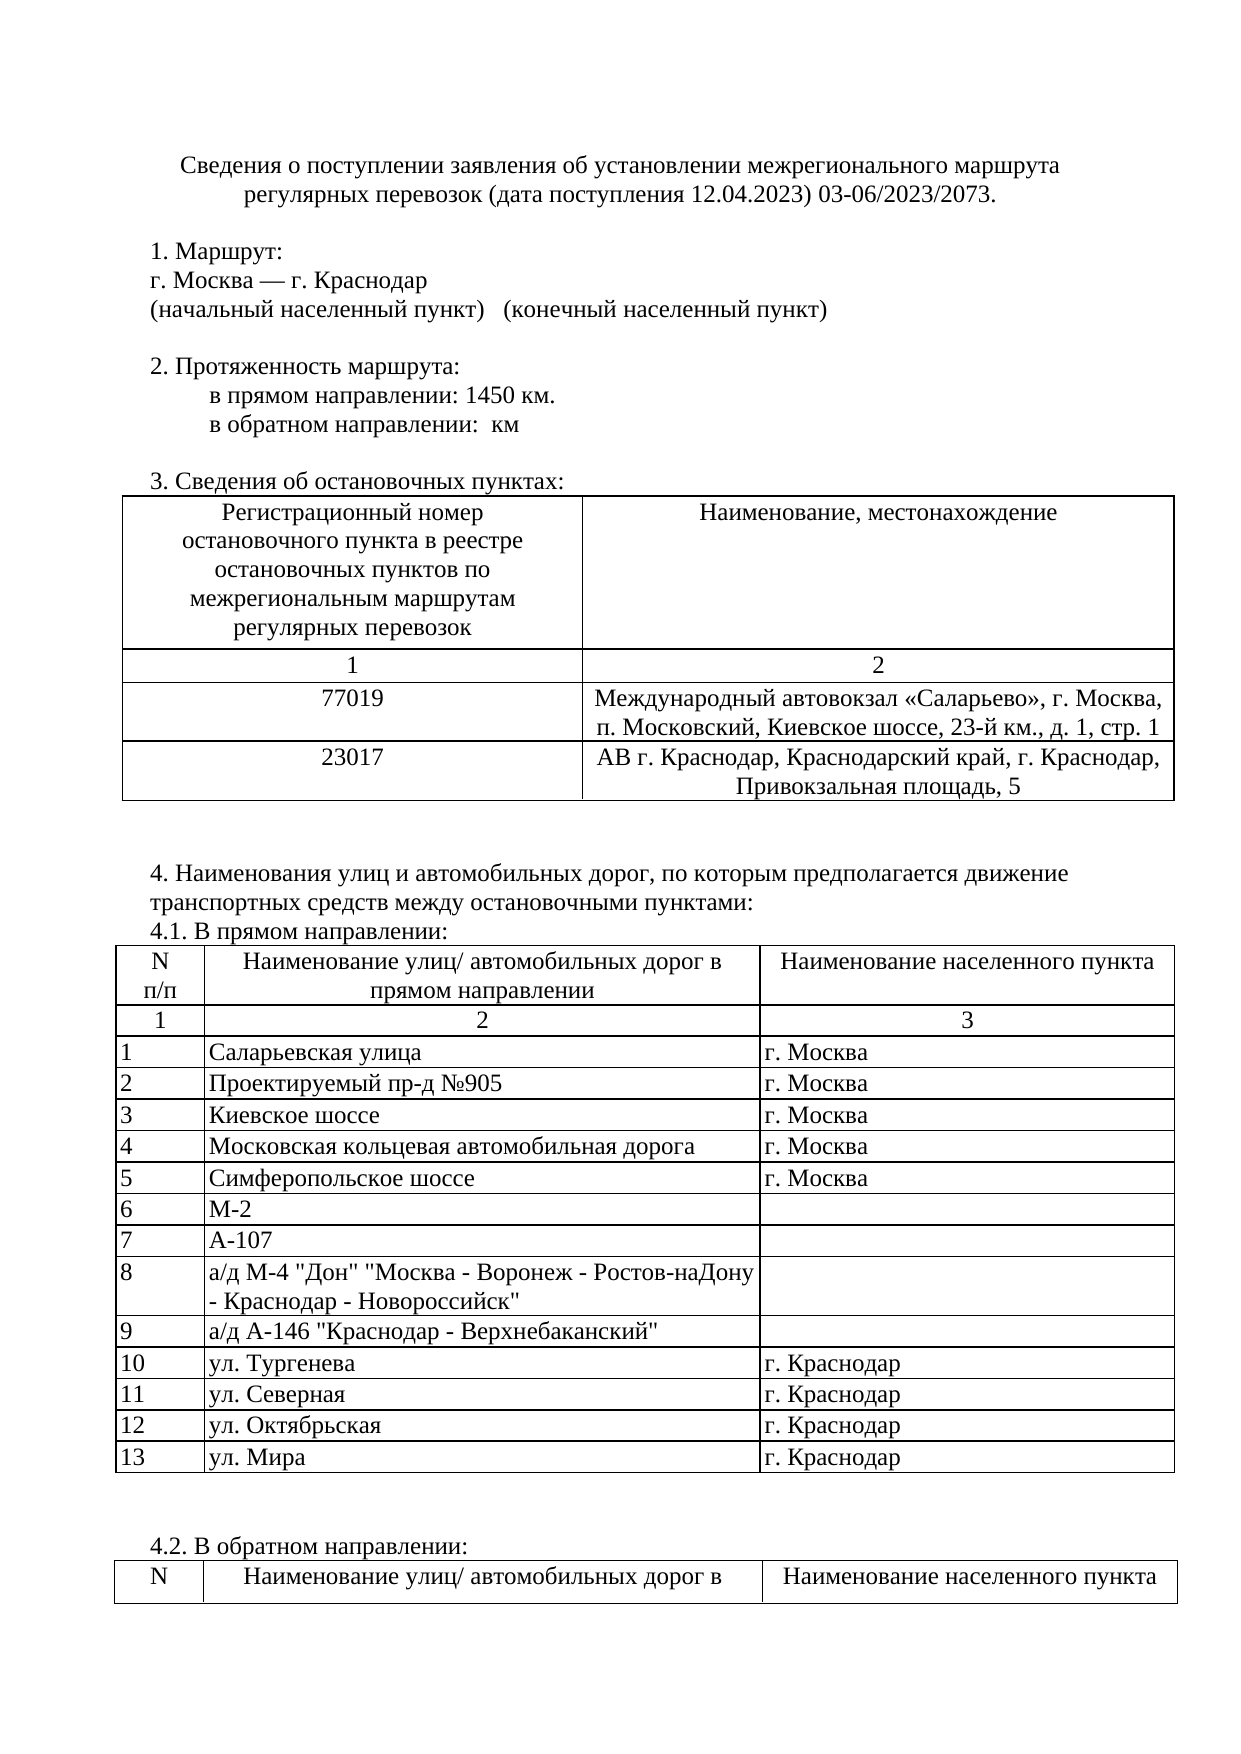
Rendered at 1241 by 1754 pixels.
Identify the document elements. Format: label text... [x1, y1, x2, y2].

table_cell 2 [583, 650, 1173, 681]
table_cell г. Москва [761, 1037, 1174, 1067]
table_cell г. Краснодар [761, 1411, 1174, 1440]
table_cell г. Краснодар [761, 1379, 1174, 1409]
table_cell 6 [117, 1194, 204, 1224]
table_header N п/п [117, 946, 204, 1004]
table_cell 7 [117, 1226, 204, 1256]
table_cell Симферопольское шоссе [205, 1163, 759, 1193]
table_cell 10 [117, 1348, 204, 1377]
table_cell г. Краснодар [761, 1442, 1174, 1472]
table_cell Саларьевская улица [205, 1037, 759, 1067]
table_header Наименование улиц/ автомобильных дорог в прямом направлении [205, 946, 759, 1004]
table_cell 1 [117, 1006, 204, 1035]
text 1. Маршрут: [150, 236, 1090, 265]
table_cell 1 [123, 650, 582, 681]
table_cell а/д А-146 "Краснодар - Верхнебаканский" [205, 1316, 759, 1346]
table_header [763, 1561, 1177, 1602]
table_cell 11 [117, 1379, 204, 1409]
table_cell А-107 [205, 1226, 759, 1256]
table_header Наименование, местонахождение [583, 497, 1173, 648]
text г. Москва — г. Краснодар [150, 265, 1090, 294]
table_header N п/п [115, 1561, 203, 1602]
table_cell 5 [117, 1163, 204, 1193]
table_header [204, 1561, 762, 1602]
table_cell [761, 1316, 1174, 1346]
table_cell 23017 [123, 742, 582, 799]
table_cell Международный автовокзал «Саларьево», г. Москва, п. Московский, Киевское шоссе, 23-й км., д. 1, стр. 1 [583, 683, 1173, 740]
table_cell Проектируемый пр-д №905 [205, 1068, 759, 1098]
table_cell г. Москва [761, 1131, 1174, 1161]
table_header Регистрационный номер остановочного пункта в реестре остановочных пунктов по межрегиональным маршрутам регулярных перевозок [123, 497, 582, 648]
table_cell ул. Мира [205, 1442, 759, 1472]
table_cell АВ г. Краснодар, Краснодарский край, г. Краснодар, Привокзальная площадь, 5 [583, 742, 1173, 799]
table_cell ул. Октябрьская [205, 1411, 759, 1440]
table_cell г. Москва [761, 1100, 1174, 1130]
text 3. Сведения об остановочных пунктах: [150, 466, 1090, 495]
text 4. Наименования улиц и автомобильных дорог, по которым предполагается движение транспортных средств между остановочными пунктами: [150, 858, 1090, 916]
table_cell 4 [117, 1131, 204, 1161]
text 4.2. В обратном направлении: [150, 1531, 1090, 1560]
table_cell 3 [117, 1100, 204, 1130]
table_cell 3 [761, 1006, 1174, 1035]
table_cell М-2 [205, 1194, 759, 1224]
table_cell [761, 1257, 1174, 1314]
table_cell 2 [117, 1068, 204, 1098]
text в прямом направлении: 1450 км. [150, 380, 1090, 409]
table_cell Киевское шоссе [205, 1100, 759, 1130]
text 2. Протяженность маршрута: [150, 351, 1090, 380]
text 4.1. В прямом направлении: [150, 916, 1090, 945]
text Сведения о поступлении заявления об установлении межрегионального маршрута регулярных перевозок (дата поступления 12.04.2023) 03-06/2023/2073. [150, 150, 1090, 207]
table_cell 2 [205, 1006, 759, 1035]
table_cell 13 [117, 1442, 204, 1472]
table_cell а/д М-4 "Дон" "Москва - Воронеж - Ростов-наДону - Краснодар - Новороссийск" [205, 1257, 759, 1314]
text (начальный населенный пункт) (конечный населенный пункт) [150, 294, 1090, 322]
table_cell Московская кольцевая автомобильная дорога [205, 1131, 759, 1161]
table_cell г. Москва [761, 1068, 1174, 1098]
table_cell г. Москва [761, 1163, 1174, 1193]
table_cell [761, 1226, 1174, 1256]
table_cell [761, 1194, 1174, 1224]
table_cell 1 [117, 1037, 204, 1067]
text в обратном направлении: км [150, 409, 1090, 437]
table_cell ул. Северная [205, 1379, 759, 1409]
table_cell ул. Тургенева [205, 1348, 759, 1377]
table_cell г. Краснодар [761, 1348, 1174, 1377]
table_cell 8 [117, 1257, 204, 1314]
table_cell 9 [117, 1316, 204, 1346]
table_header Наименование населенного пункта [761, 946, 1174, 1004]
table_cell 77019 [123, 683, 582, 740]
table_cell 12 [117, 1411, 204, 1440]
